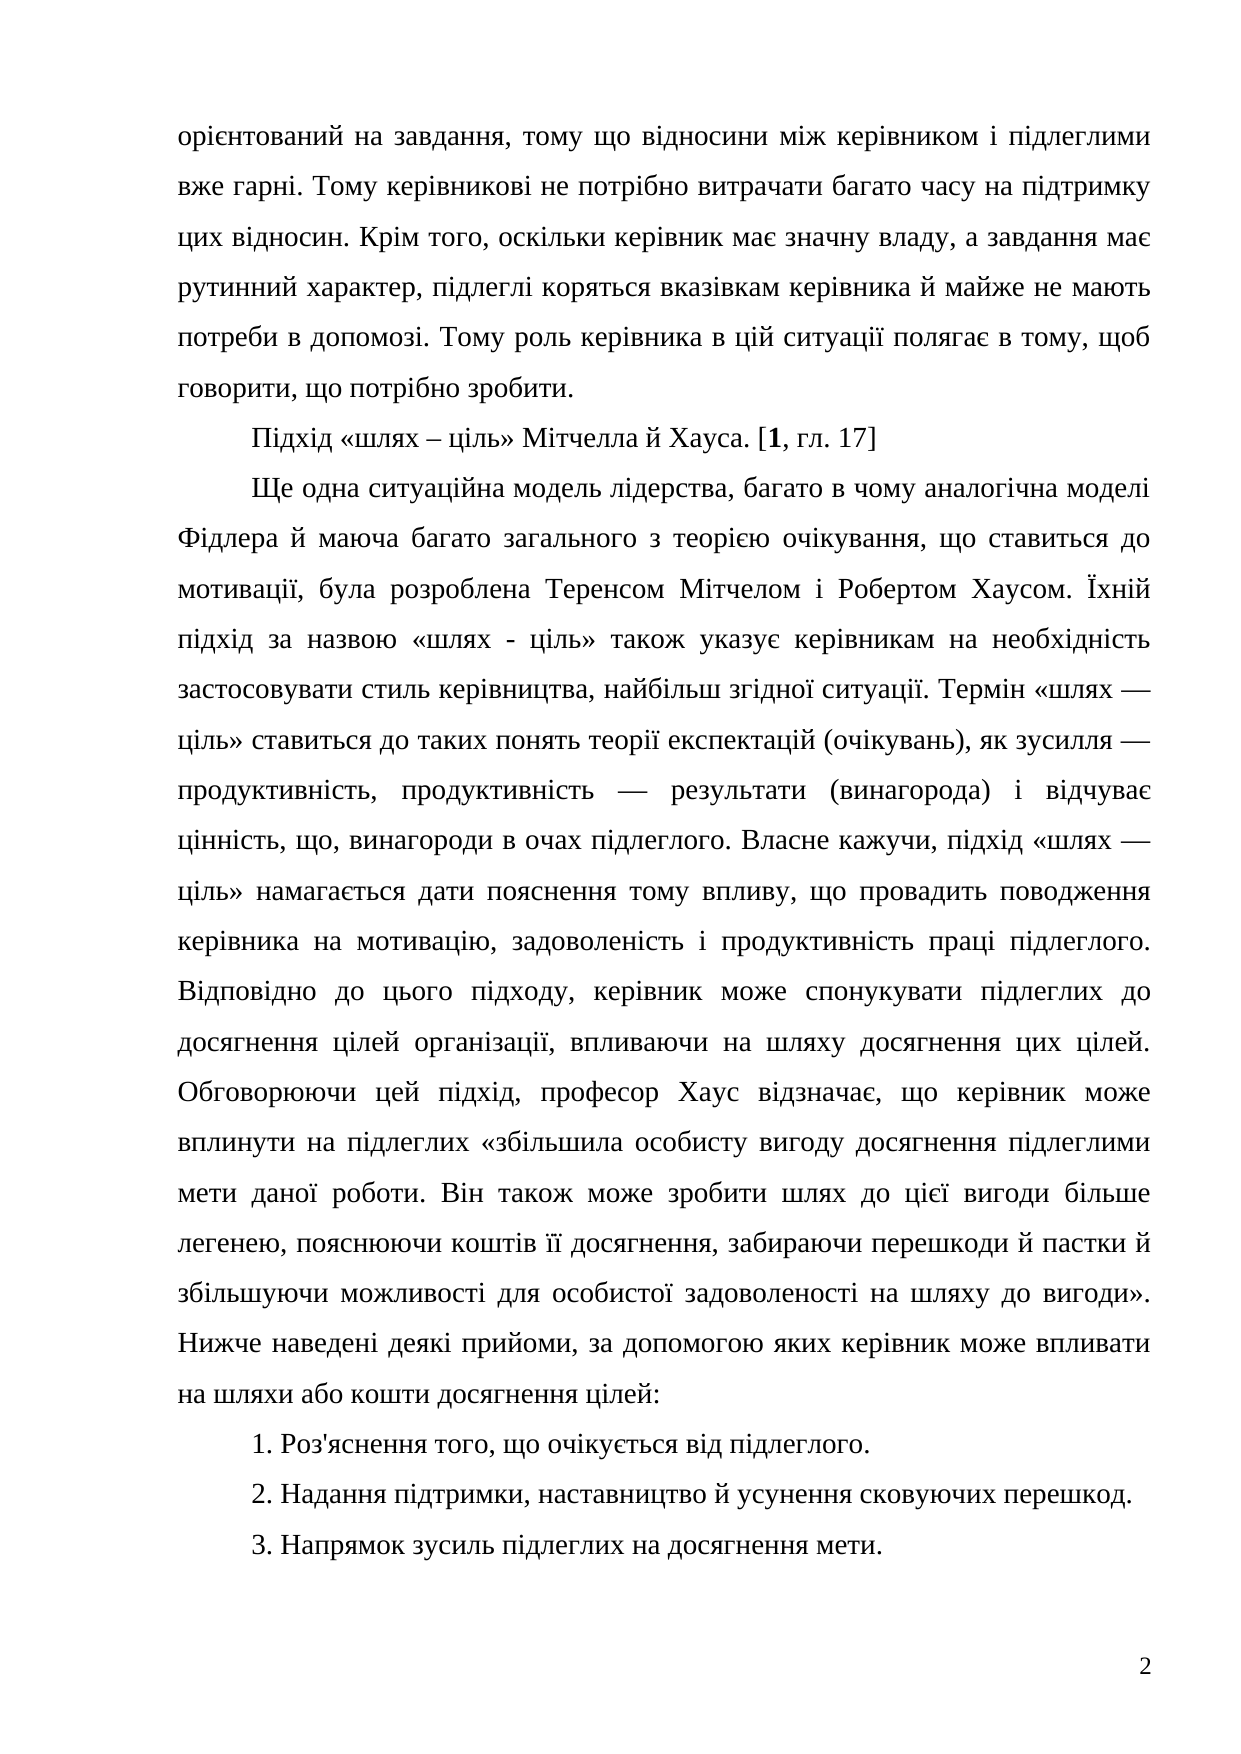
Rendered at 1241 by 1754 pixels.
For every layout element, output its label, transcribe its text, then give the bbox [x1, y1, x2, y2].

text 2. Надання підтримки, наставництво й усунення сковуючих перешкод. [177, 1477, 1152, 1510]
text Підхід «шлях – ціль» Мітчелла й Хауса. [1, гл. 17] [177, 420, 1152, 453]
text Ще одна ситуаційна модель лідерства, багато в чому аналогічна моделі Фідлера й маюча багато загального з теорією очікування, що ставиться до мотивації, була розроблена Теренсом Мітчелом і Робертом Хаусом. Їхній підхід за назвою «шлях - ціль» також указує керівникам на необхідність застосовувати стиль керівництва, найбільш згідної ситуації. Термін «шлях — ціль» ставиться до таких понять теорії експектацій (очікувань), як зусилля — продуктивність, продуктивність — результати (винагорода) і відчуває цінність, що, винагороди в очах підлеглого. Власне кажучи, підхід «шлях — ціль» намагається дати пояснення тому впливу, що провадить поводження керівника на мотивацію, задоволеність і продуктивність праці підлеглого. Відповідно до цього підходу, керівник може спонукувати підлеглих до досягнення цілей організації, впливаючи на шляху досягнення цих цілей. Обговорюючи цей підхід, професор Хаус відзначає, що керівник може вплинути на підлеглих «збільшила особисту вигоду досягнення підлеглими мети даної роботи. Він також може зробити шлях до цієї вигоди більше легенею, пояснюючи коштів її досягнення, забираючи перешкоди й пастки й збільшуючи можливості для особистої задоволеності на шляху до вигоди». Нижче наведені деякі прийоми, за допомогою яких керівник може впливати на шляхи або кошти досягнення цілей: [177, 470, 1152, 1409]
text 1. Роз'яснення того, що очікується від підлеглого. [177, 1426, 1152, 1460]
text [177, 118, 1152, 403]
text 3. Напрямок зусиль підлеглих на досягнення мети. [177, 1527, 1152, 1560]
